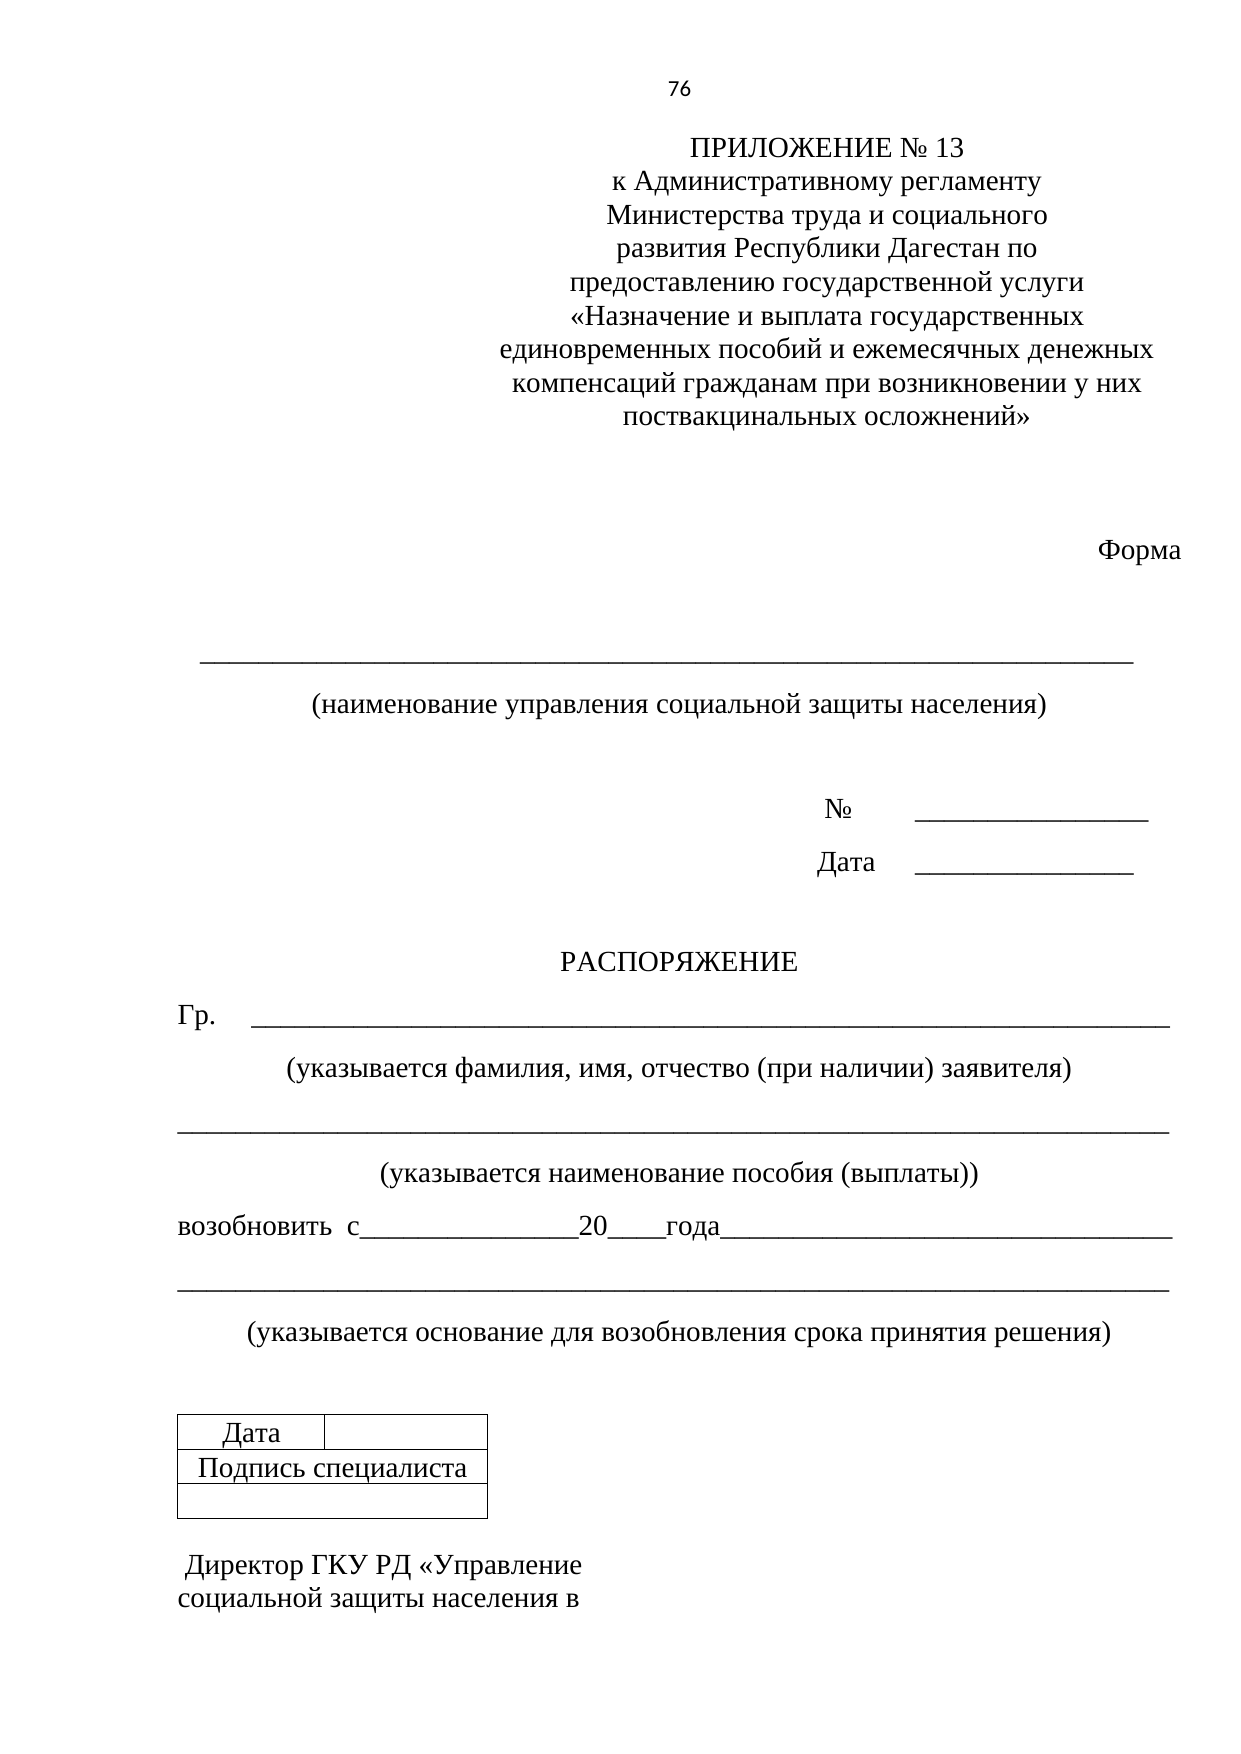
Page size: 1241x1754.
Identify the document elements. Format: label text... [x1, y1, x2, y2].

text ____________________________________________________________________ [177, 1261, 1181, 1295]
text ____________________________________________________________________ [177, 1103, 1181, 1136]
text РАСПОРЯЖЕНИЕ [177, 944, 1181, 978]
text возобновить с_______________20____года_______________________________ [177, 1208, 1181, 1242]
table_header [325, 1415, 487, 1449]
text к Административному регламенту [472, 163, 1181, 197]
text Дата _______________ [177, 844, 1181, 878]
text Гр. _______________________________________________________________ [177, 997, 1181, 1031]
table_cell [178, 1484, 487, 1518]
table_cell Подпись специалиста [178, 1450, 487, 1483]
text ПРИЛОЖЕНИЕ № 13 [472, 130, 1181, 163]
text Министерства труда и социального [472, 197, 1181, 231]
text поствакцинальных осложнений» [472, 398, 1181, 432]
text ________________________________________________________________ [177, 633, 1181, 667]
text социальной защиты населения в [177, 1581, 1181, 1614]
text № ________________ [177, 791, 1181, 825]
text развития Республики Дагестан по [472, 231, 1181, 264]
table_header Дата [178, 1415, 324, 1449]
text (наименование управления социальной защиты населения) [177, 686, 1181, 719]
text (указывается основание для возобновления срока принятия решения) [177, 1314, 1181, 1348]
text предоставлению государственной услуги [472, 264, 1181, 298]
text Форма [650, 532, 1181, 566]
text Директор ГКУ РД «Управление [177, 1547, 1181, 1581]
text «Назначение и выплата государственных единовременных пособий и ежемесячных денежных компенсаций гражданам при возникновении у них [472, 298, 1181, 398]
text (указывается фамилия, имя, отчество (при наличии) заявителя) [177, 1050, 1181, 1083]
text (указывается наименование пособия (выплаты)) [177, 1156, 1181, 1189]
